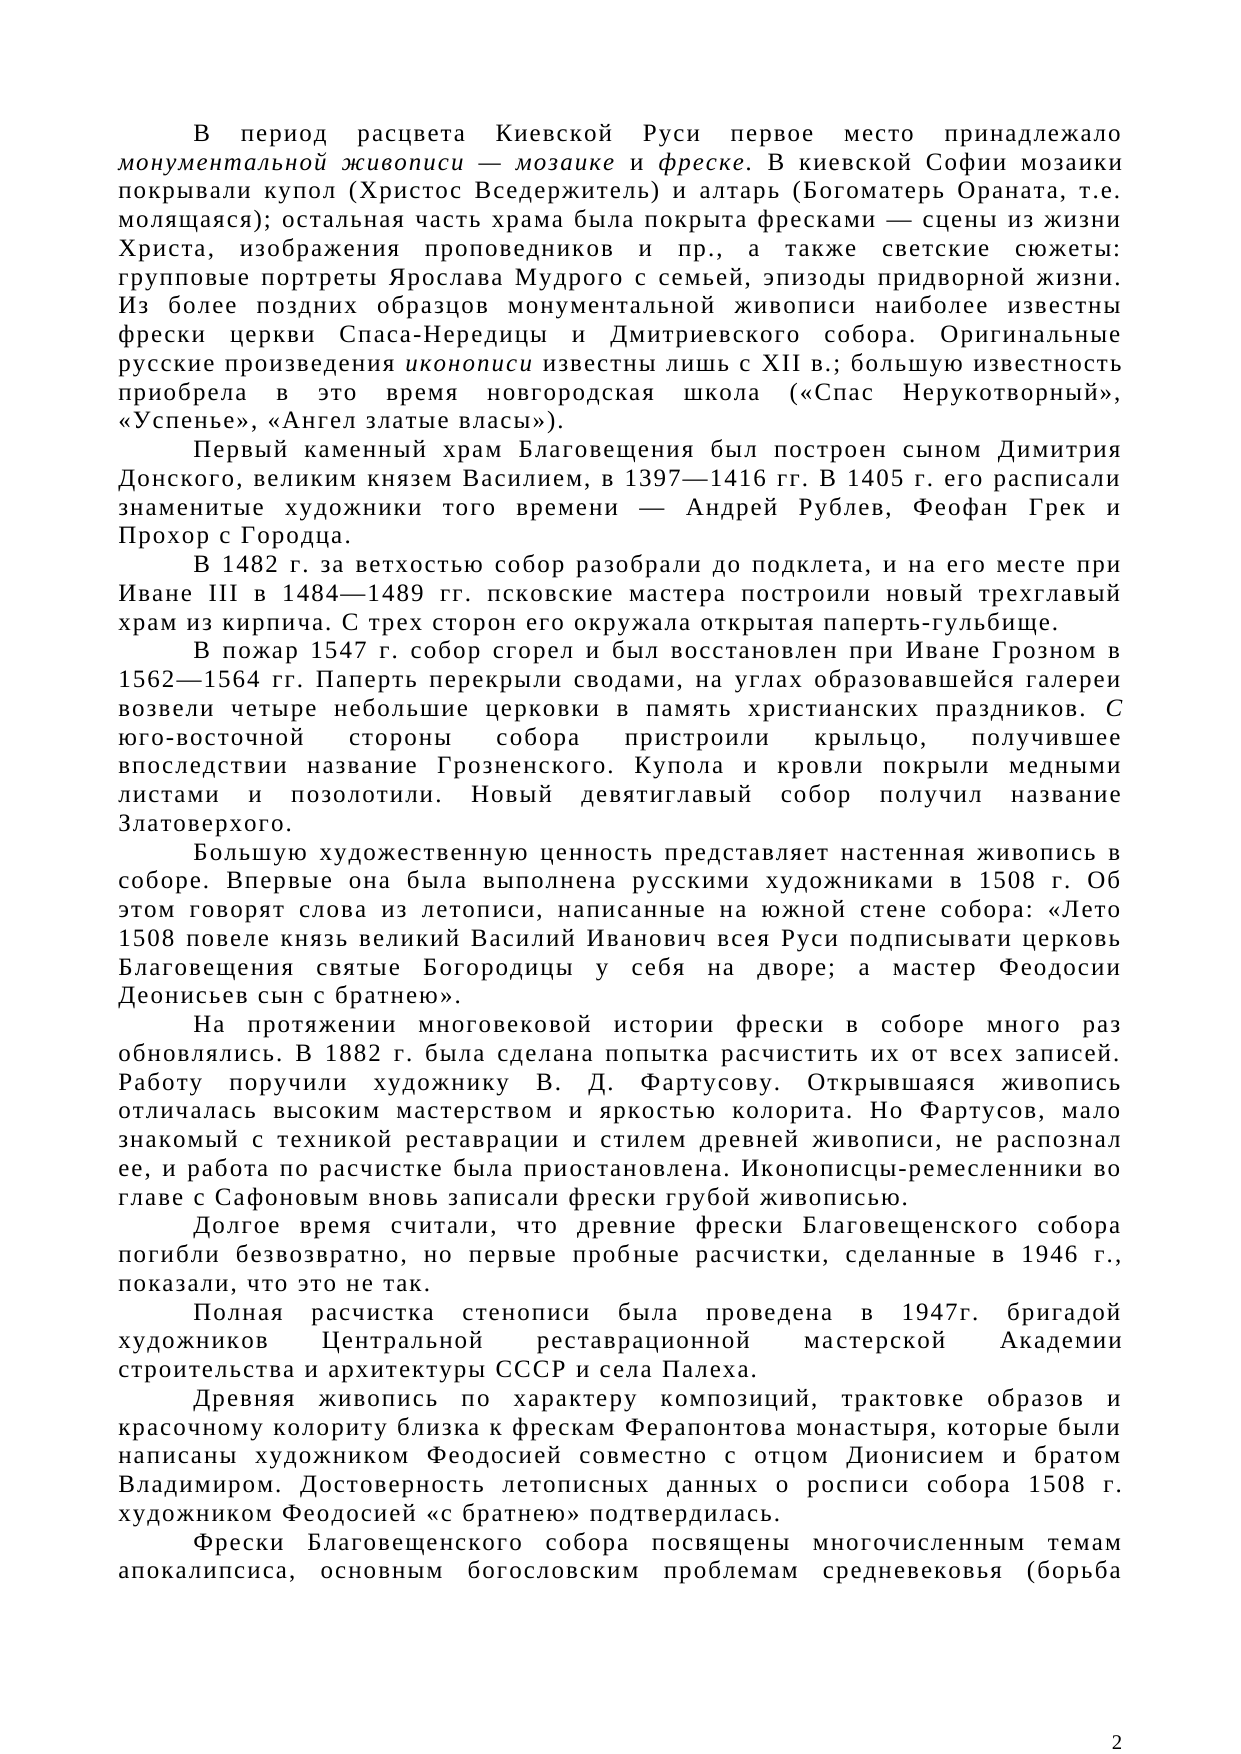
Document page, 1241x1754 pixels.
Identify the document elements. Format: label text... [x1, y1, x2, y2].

text Первый каменный храм Благовещения был построен сыном Димитрия Донского, великим князем Василием, в 1397—1416 гг. В 1405 г. его расписали знаменитые художники того времени — Андрей Рублев, Феофан Грек и Прохор с Городца. [118, 434, 1122, 549]
text Древняя живопись по характеру композиций, трактовке образов и красочному колориту близка к фрескам Ферапонтова монастыря, которые были написаны художником Феодосией совместно с отцом Дионисием и братом Владимиром. Достоверность летописных данных о росписи собора 1508 г. художником Феодосией «с братнею» подтвердилась. [118, 1383, 1122, 1527]
text В 1482 г. за ветхостью собор разобрали до подклета, и на его месте при Иване III в 1484—1489 гг. псковские мастера построили новый трехглавый храм из кирпича. С трех сторон его окружала открытая паперть-гульбище. [118, 549, 1122, 636]
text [118, 1527, 1122, 1584]
text В период расцвета Киевской Руси первое место принадлежало монументальной живописи — мозаике и фреске. В киевской Софии мозаики покрывали купол (Христос Вседержитель) и алтарь (Богоматерь Ораната, т.е. молящаяся); остальная часть храма была покрыта фресками — сцены из жизни Христа, изображения проповедников и пр., а также светские сюжеты: групповые портреты Ярослава Мудрого с семьей, эпизоды придворной жизни. Из более поздних образцов монументальной живописи наиболее известны фрески церкви Спаса-Нередицы и Дмитриевского собора. Оригинальные русские произведения иконописи известны лишь с XII в.; большую известность приобрела в это время новгородская школа («Спас Нерукотворный», «Успенье», «Ангел златые власы»). [118, 118, 1122, 434]
text Полная расчистка стенописи была проведена в 1947г. бригадой художников Центральной реставрационной мастерской Академии строительства и архитектуры СССР и села Палеха. [118, 1297, 1122, 1383]
text Большую художественную ценность представляет настенная живопись в соборе. Впервые она была выполнена русскими художниками в 1508 г. Об этом говорят слова из летописи, написанные на южной стене собора: «Лето 1508 повеле князь великий Василий Иванович всея Руси подписывати церковь Благовещения святые Богородицы у себя на дворе; а мастер Феодосии Деонисьев сын с братнею». [118, 837, 1122, 1009]
text В пожар 1547 г. собор сгорел и был восстановлен при Иване Грозном в 1562—1564 гг. Паперть перекрыли сводами, на углах образовавшейся галереи возвели четыре небольшие церковки в память христианских праздников. С юго-восточной стороны собора пристроили крыльцо, получившее впоследствии название Грозненского. Купола и кровли покрыли медными листами и позолотили. Новый девятиглавый собор получил название Златоверхого. [118, 636, 1122, 837]
text На протяжении многовековой истории фрески в соборе много раз обновлялись. В 1882 г. была сделана попытка расчистить их от всех записей. Работу поручили художнику В. Д. Фартусову. Открывшаяся живопись отличалась высоким мастерством и яркостью колорита. Но Фартусов, мало знакомый с техникой реставрации и стилем древней живописи, не распознал ее, и работа по расчистке была приостановлена. Иконописцы-ремесленники во главе с Сафоновым вновь записали фрески грубой живописью. [118, 1009, 1122, 1211]
text Долгое время считали, что древние фрески Благовещенского собора погибли безвозвратно, но первые пробные расчистки, сделанные в 1946 г., показали, что это не так. [118, 1211, 1122, 1297]
